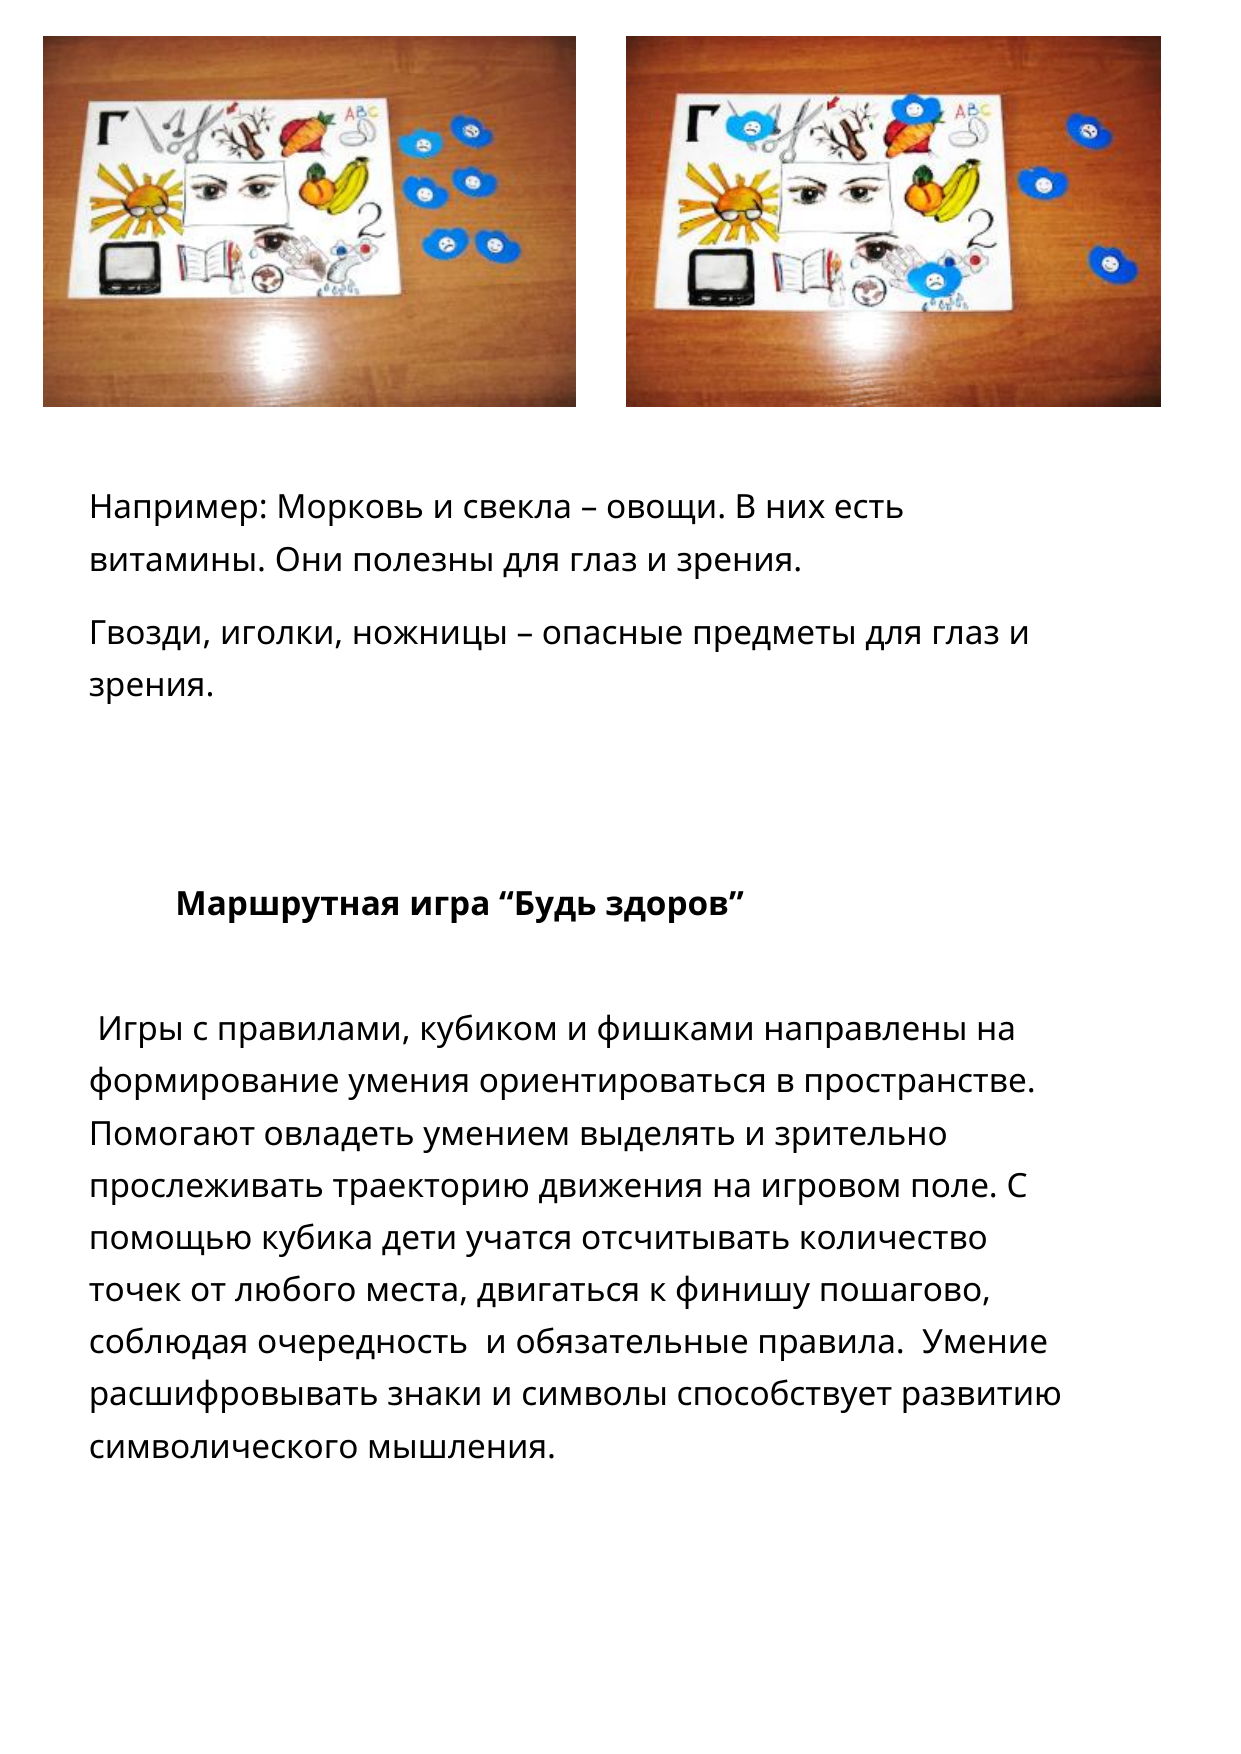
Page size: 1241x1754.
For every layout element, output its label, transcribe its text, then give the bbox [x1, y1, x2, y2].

text Например: Морковь и свекла – овощи. В них есть витамины. Они полезны для глаз и зрения. [88, 483, 1063, 581]
picture [43, 36, 576, 407]
text Гвозди, иголки, ножницы – опасные предметы для глаз и зрения. [88, 608, 1063, 706]
picture [626, 36, 1161, 407]
text Игры с правилами, кубиком и фишками направлены на формирование умения ориентироваться в пространстве. Помогают овладеть умением выделять и зрительно прослеживать траекторию движения на игровом поле. С помощью кубика дети учатся отсчитывать количество точек от любого места, двигаться к финишу пошагово, соблюдая очередность и обязательные правила. Умение расшифровывать знаки и символы способствует развитию символического мышления. [88, 953, 1063, 1468]
text Маршрутная игра “Будь здоров” [88, 880, 1063, 925]
